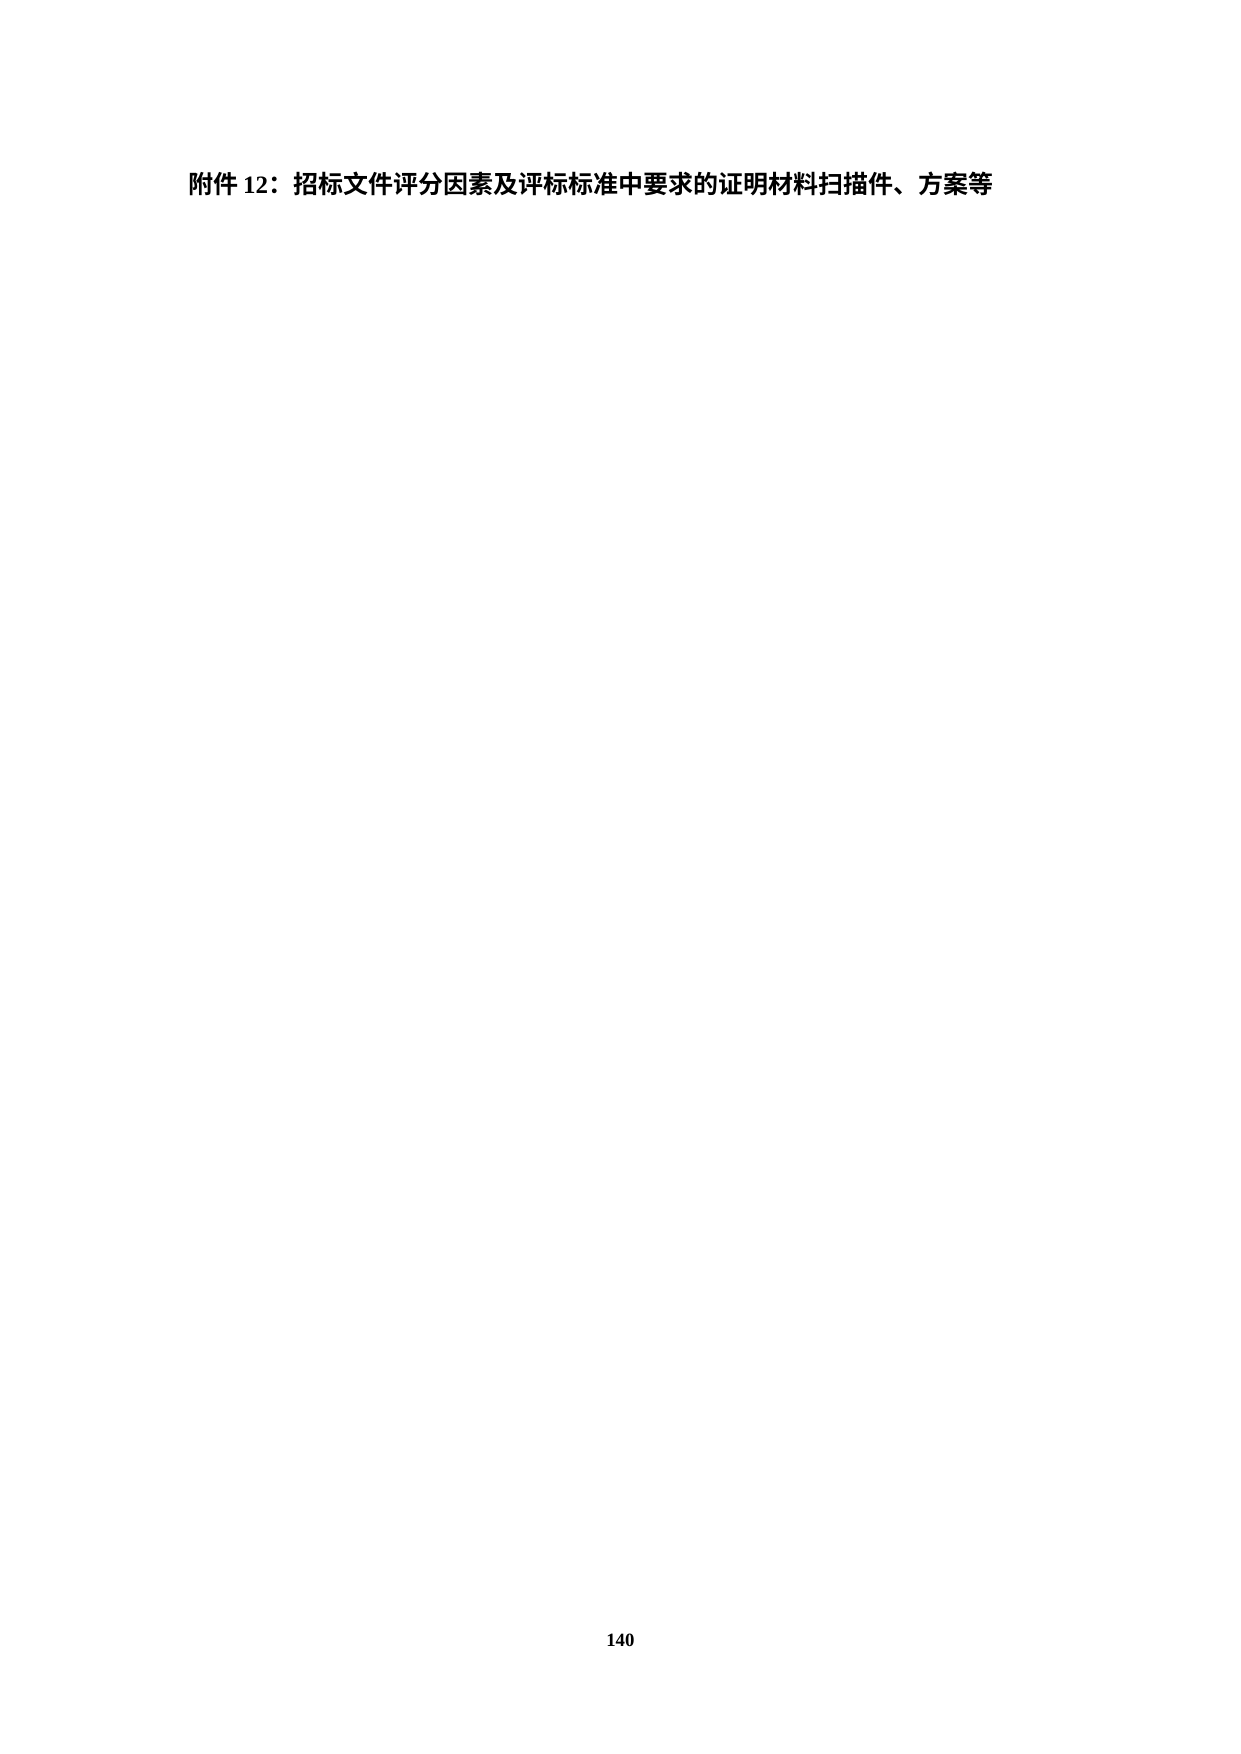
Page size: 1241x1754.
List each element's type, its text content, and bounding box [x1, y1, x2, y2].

text 附件12：招标文件评分因素及评标标准中要求的证明材料扫描件、方案等 [188, 164, 1052, 201]
